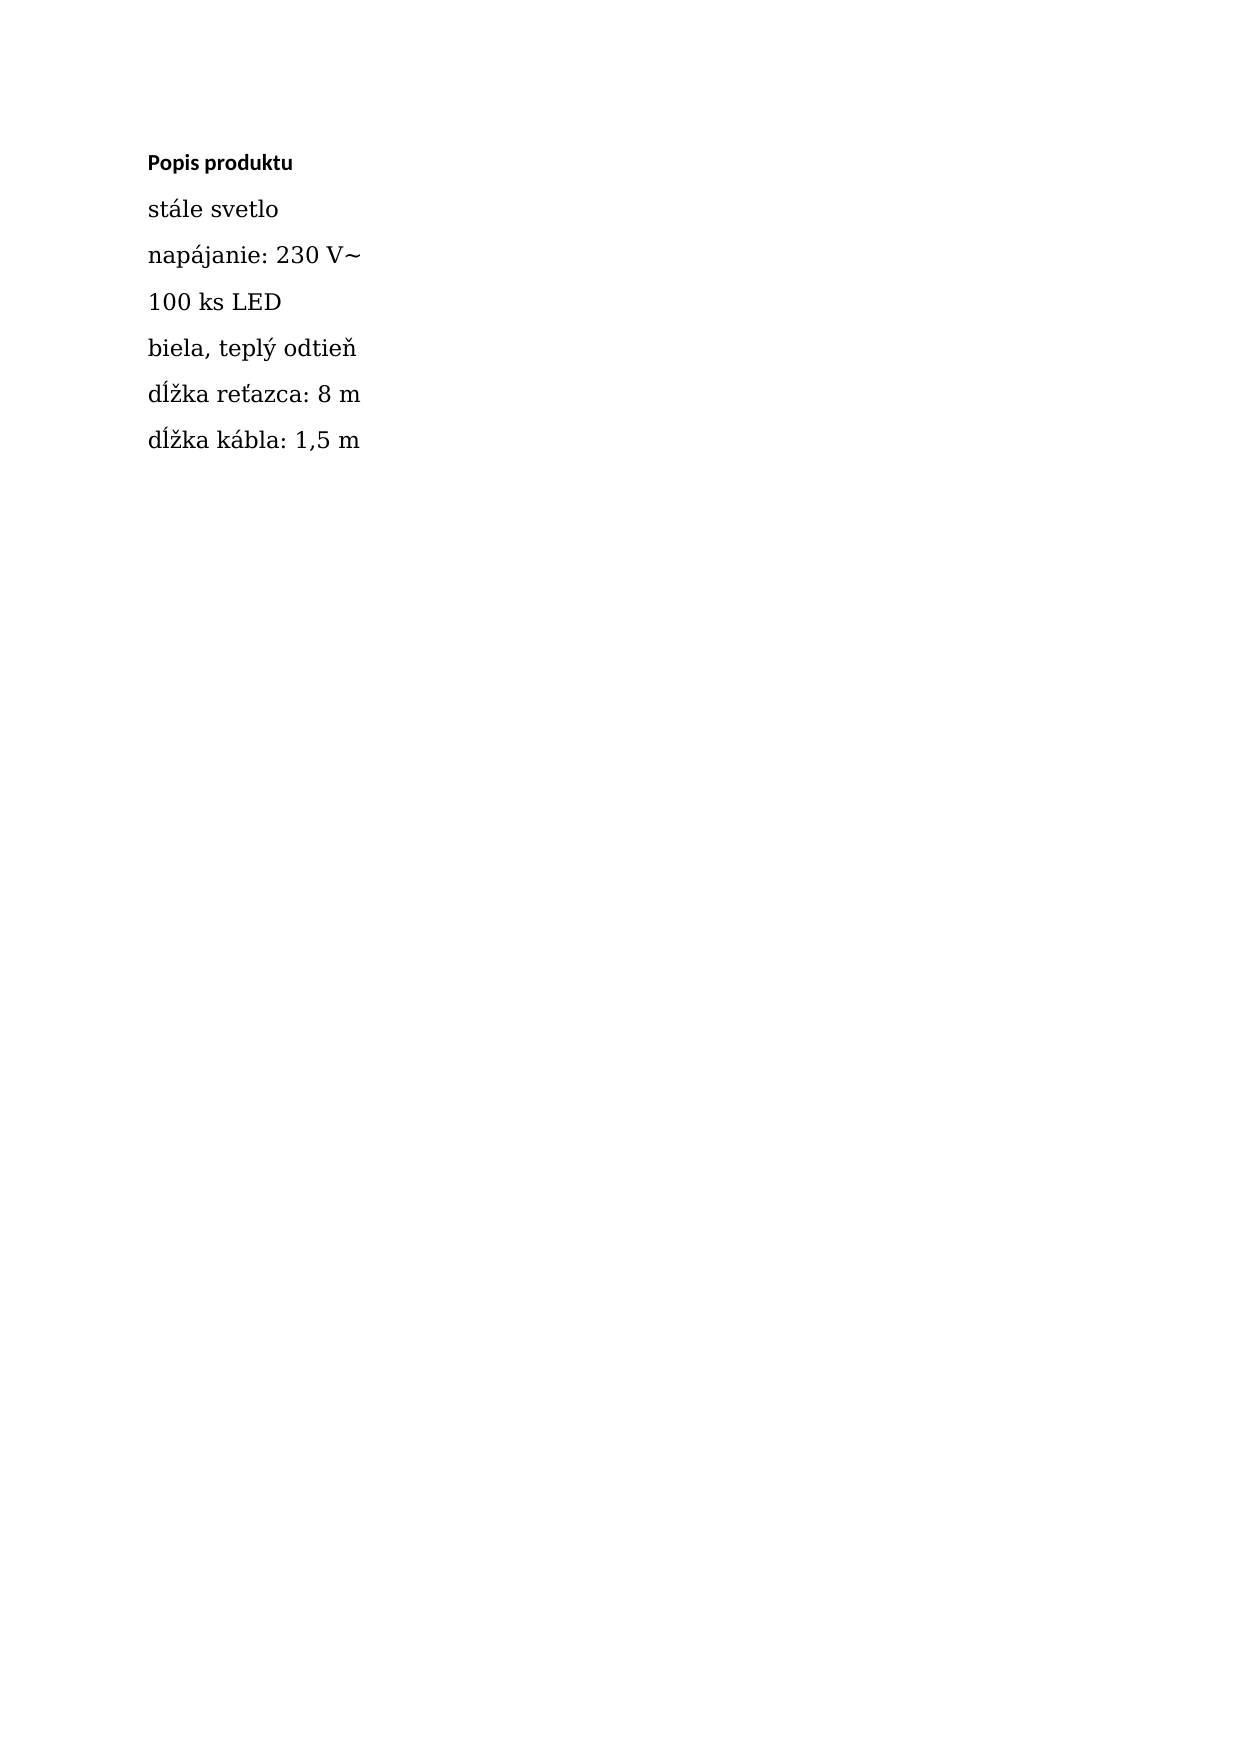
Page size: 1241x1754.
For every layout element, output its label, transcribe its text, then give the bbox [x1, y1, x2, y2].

text dĺžka kábla: 1,5 m [148, 426, 1093, 454]
text stále svetlo [148, 194, 1093, 222]
text biela, teplý odtieň [148, 333, 1093, 361]
text Popis produktu [148, 148, 1093, 176]
text dĺžka reťazca: 8 m [148, 380, 1093, 407]
text napájanie: 230 V~ [148, 241, 1093, 268]
text 100 ks LED [148, 287, 1093, 315]
